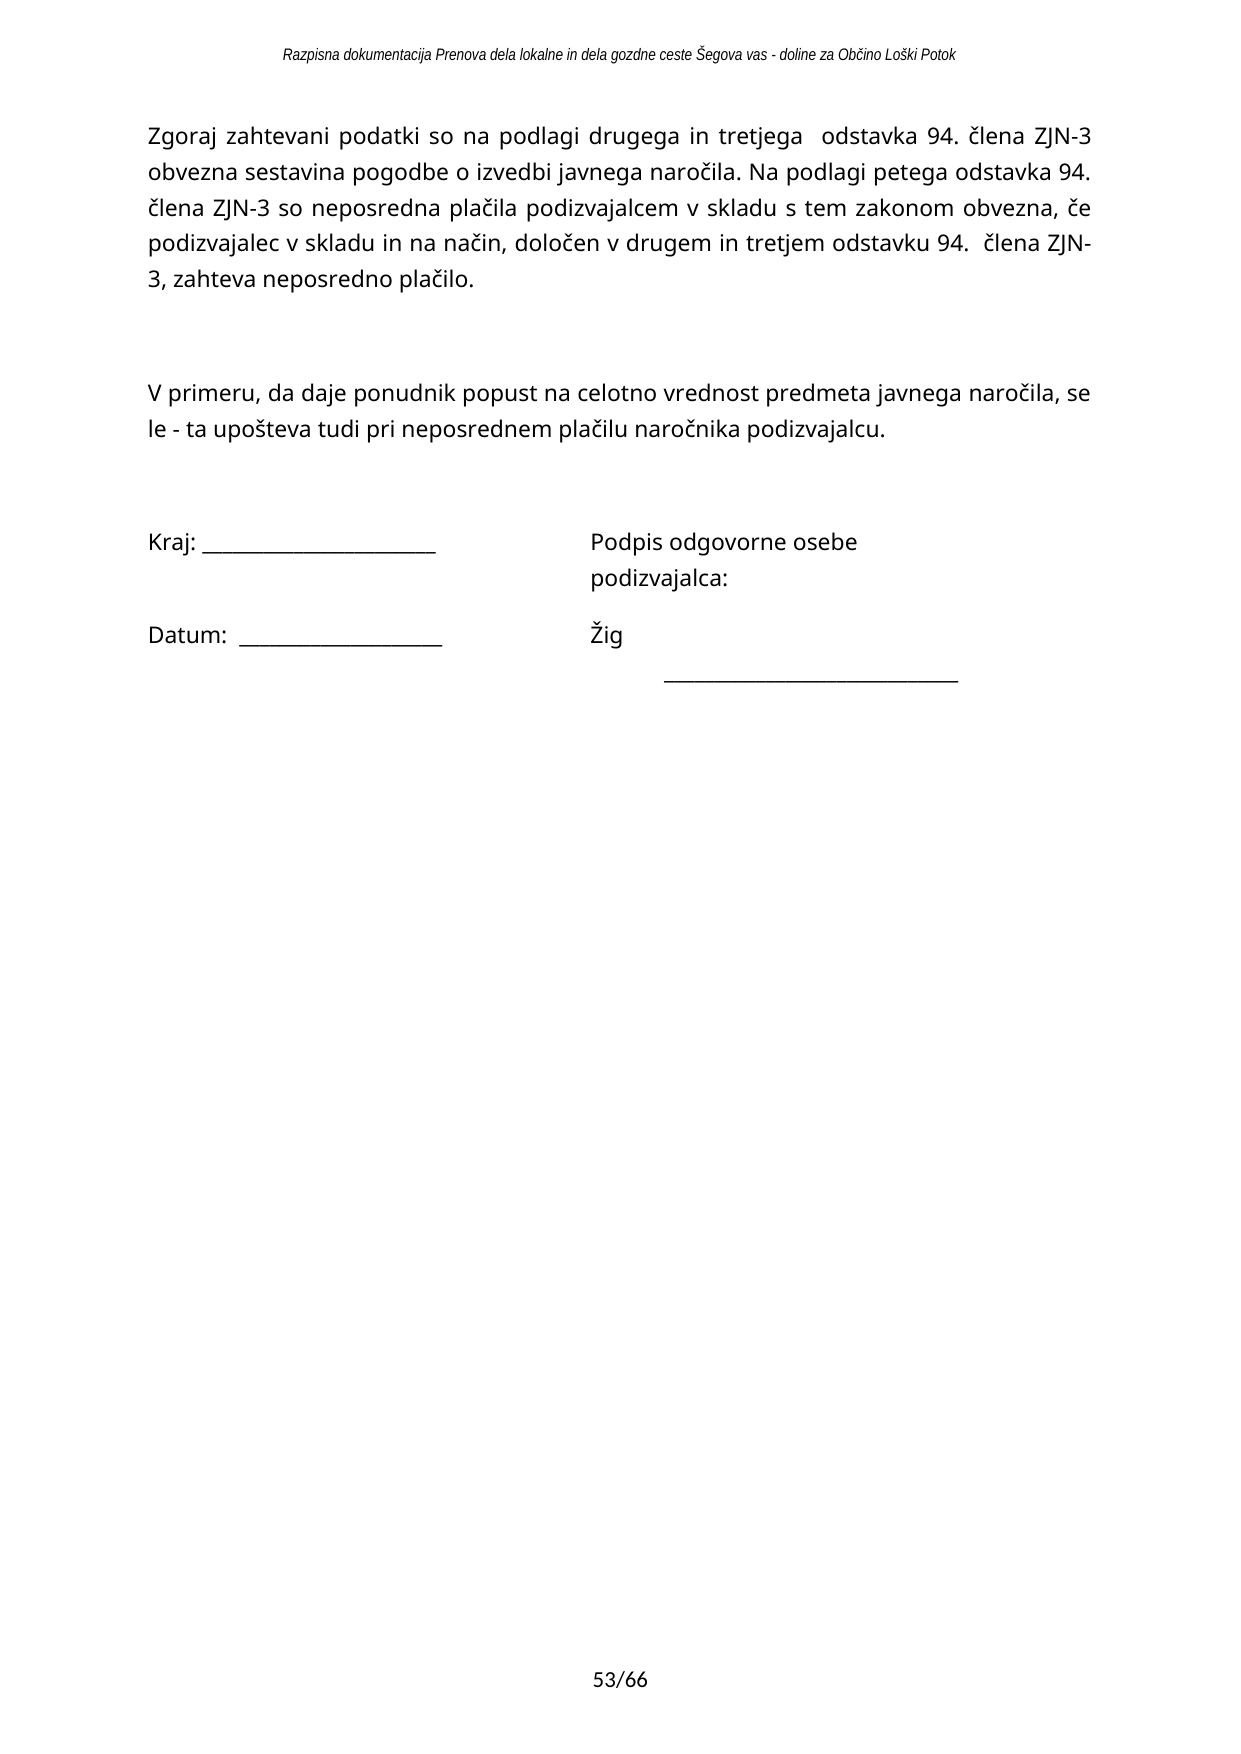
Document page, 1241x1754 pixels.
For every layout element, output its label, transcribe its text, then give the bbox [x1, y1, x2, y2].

text Zgoraj zahtevani podatki so na podlagi drugega in tretjega odstavka 94. člena ZJN-3 obvezna sestavina pogodbe o izvedbi javnega naročila. Na podlagi petega odstavka 94. člena ZJN-3 so neposredna plačila podizvajalcem v skladu s tem zakonom obvezna, če podizvajalec v skladu in na način, določen v drugem in tretjem odstavku 94. člena ZJN-3, zahteva neposredno plačilo. [148, 119, 1093, 294]
text Datum: ____________________ Žig _____________________________ [148, 619, 1093, 686]
text Kraj: _______________________ Podpis odgovorne osebe podizvajalca: [148, 526, 1093, 593]
text V primeru, da daje ponudnik popust na celotno vrednost predmeta javnega naročila, se le - ta upošteva tudi pri neposrednem plačilu naročnika podizvajalcu. [148, 377, 1093, 444]
